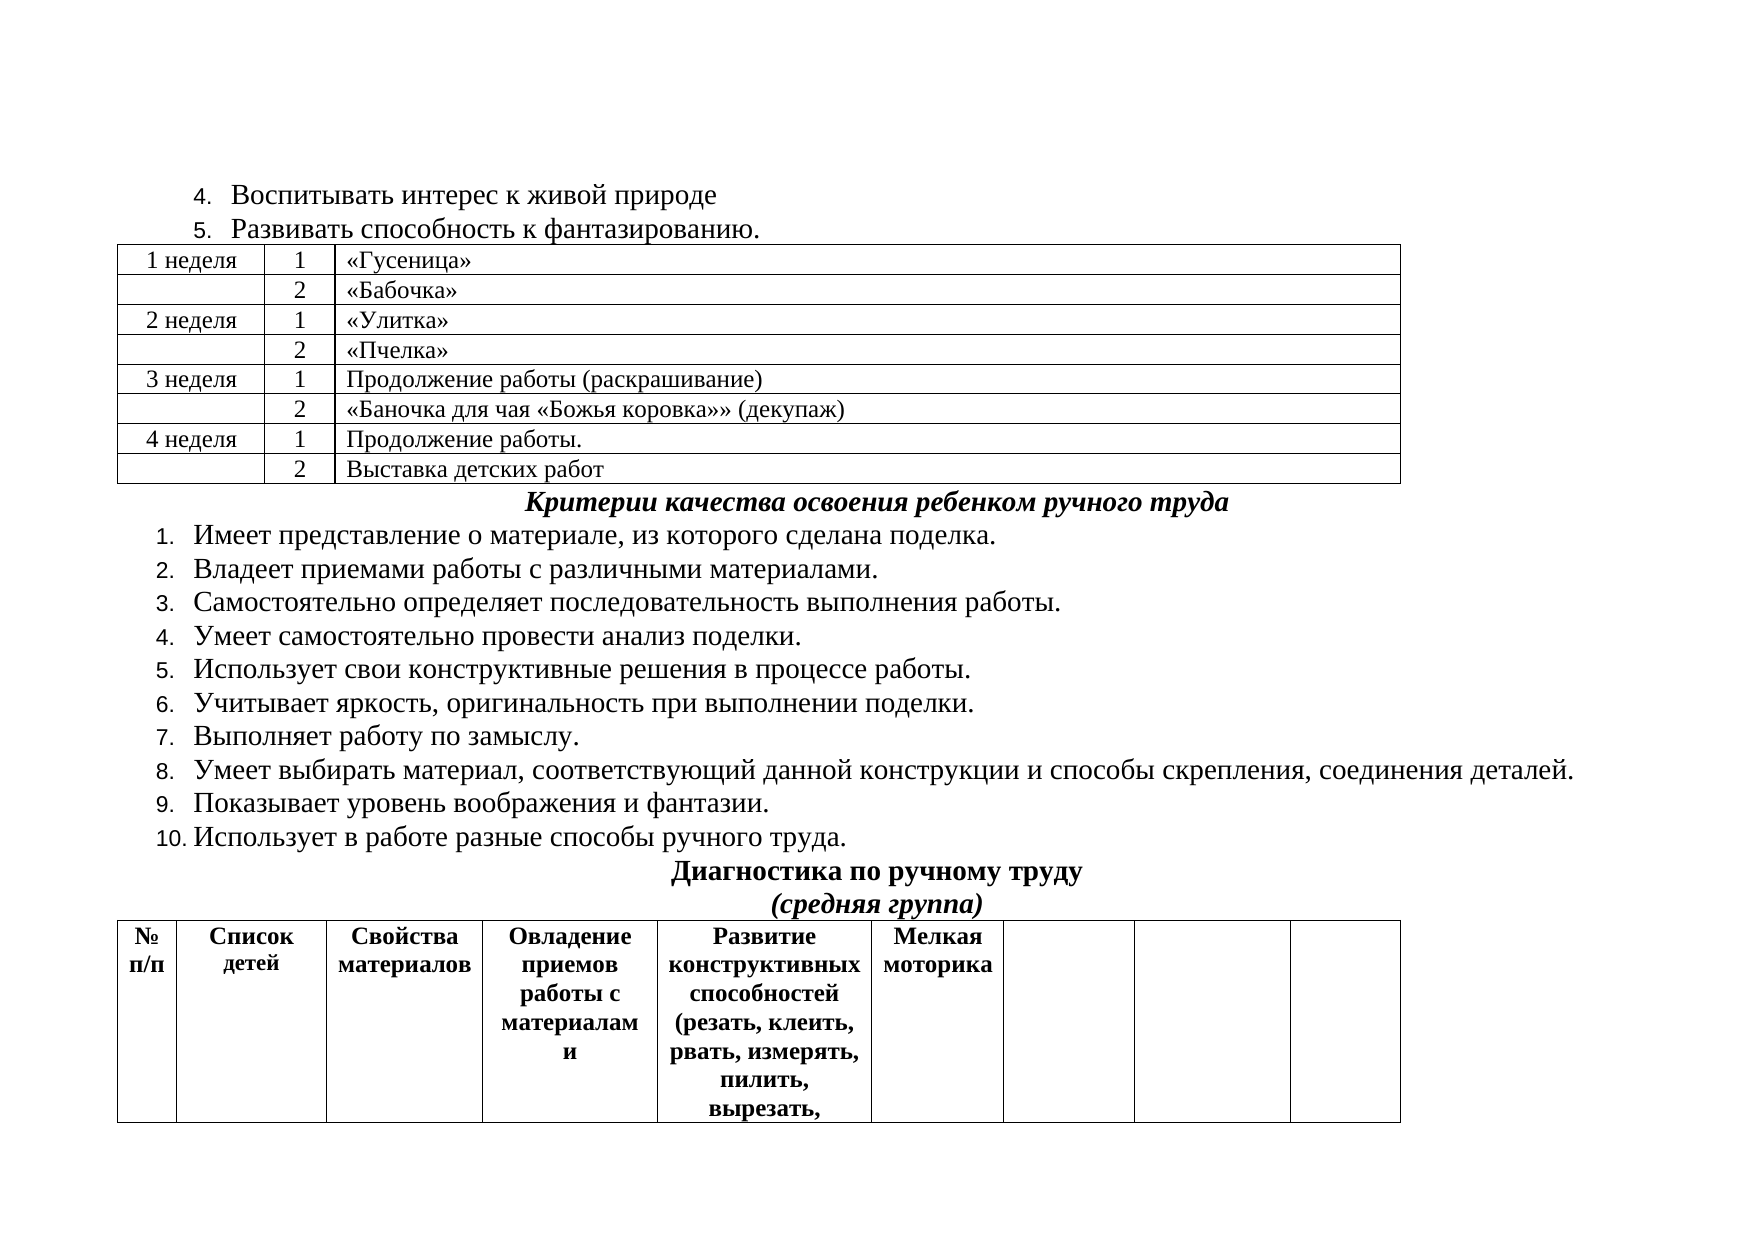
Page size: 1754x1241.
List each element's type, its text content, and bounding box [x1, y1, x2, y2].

table_header [1135, 921, 1290, 1122]
table_header 1 [265, 245, 334, 274]
table_header Свойства материалов [327, 921, 482, 1122]
list Использует свои конструктивные решения в процессе работы. [156, 651, 1636, 685]
list Показывает уровень воображения и фантазии. [156, 786, 1636, 819]
table_cell 1 [265, 365, 334, 393]
list Самостоятельно определяет последовательность выполнения работы. [156, 584, 1636, 618]
table_header Мелкая моторика [872, 921, 1003, 1122]
table_cell Продолжение работы (раскрашивание) [336, 365, 1400, 393]
list Умеет выбирать материал, соответствующий данной конструкции и способы скрепления, соединения деталей. [156, 752, 1636, 786]
table_header [1004, 921, 1134, 1122]
table_cell [118, 394, 264, 423]
table_cell Продолжение работы. [336, 424, 1400, 453]
table_cell 2 [265, 275, 334, 304]
table_cell «Улитка» [336, 305, 1400, 334]
table_cell Выставка детских работ [336, 454, 1400, 483]
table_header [658, 921, 871, 1122]
list Использует в работе разные способы ручного труда. [156, 819, 1636, 853]
list Имеет представление о материале, из которого сделана поделка. [156, 517, 1636, 551]
table_header [1291, 921, 1400, 1122]
table_header 1 неделя [118, 245, 264, 274]
text Диагностика по ручному труду (средняя группа) [118, 853, 1636, 920]
table_cell 2 неделя [118, 305, 264, 334]
table_cell 2 [265, 394, 334, 423]
table_cell «Пчелка» [336, 335, 1400, 363]
list Учитывает яркость, оригинальность при выполнении поделки. [156, 685, 1636, 718]
table_cell [118, 275, 264, 304]
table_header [483, 921, 657, 1122]
table_cell 2 [265, 335, 334, 363]
table_header № п/п [118, 921, 176, 1122]
table_cell 2 [265, 454, 334, 483]
table_cell 1 [265, 305, 334, 334]
table_header Список детей [177, 921, 326, 1122]
list Воспитывать интерес к живой природе [193, 177, 1636, 211]
table_cell 3 неделя [118, 365, 264, 393]
table_cell [118, 454, 264, 483]
table_cell «Бабочка» [336, 275, 1400, 304]
list Владеет приемами работы с различными материалами. [156, 551, 1636, 584]
table_cell 4 неделя [118, 424, 264, 453]
table_cell 1 [265, 424, 334, 453]
list Выполняет работу по замыслу. [156, 718, 1636, 752]
list Развивать способность к фантазированию. [193, 211, 1636, 244]
list Умеет самостоятельно провести анализ поделки. [156, 618, 1636, 651]
table_cell [118, 335, 264, 363]
text Критерии качества освоения ребенком ручного труда [118, 484, 1636, 517]
table_cell «Баночка для чая «Божья коровка»» (декупаж) [336, 394, 1400, 423]
table_header «Гусеница» [336, 245, 1400, 274]
